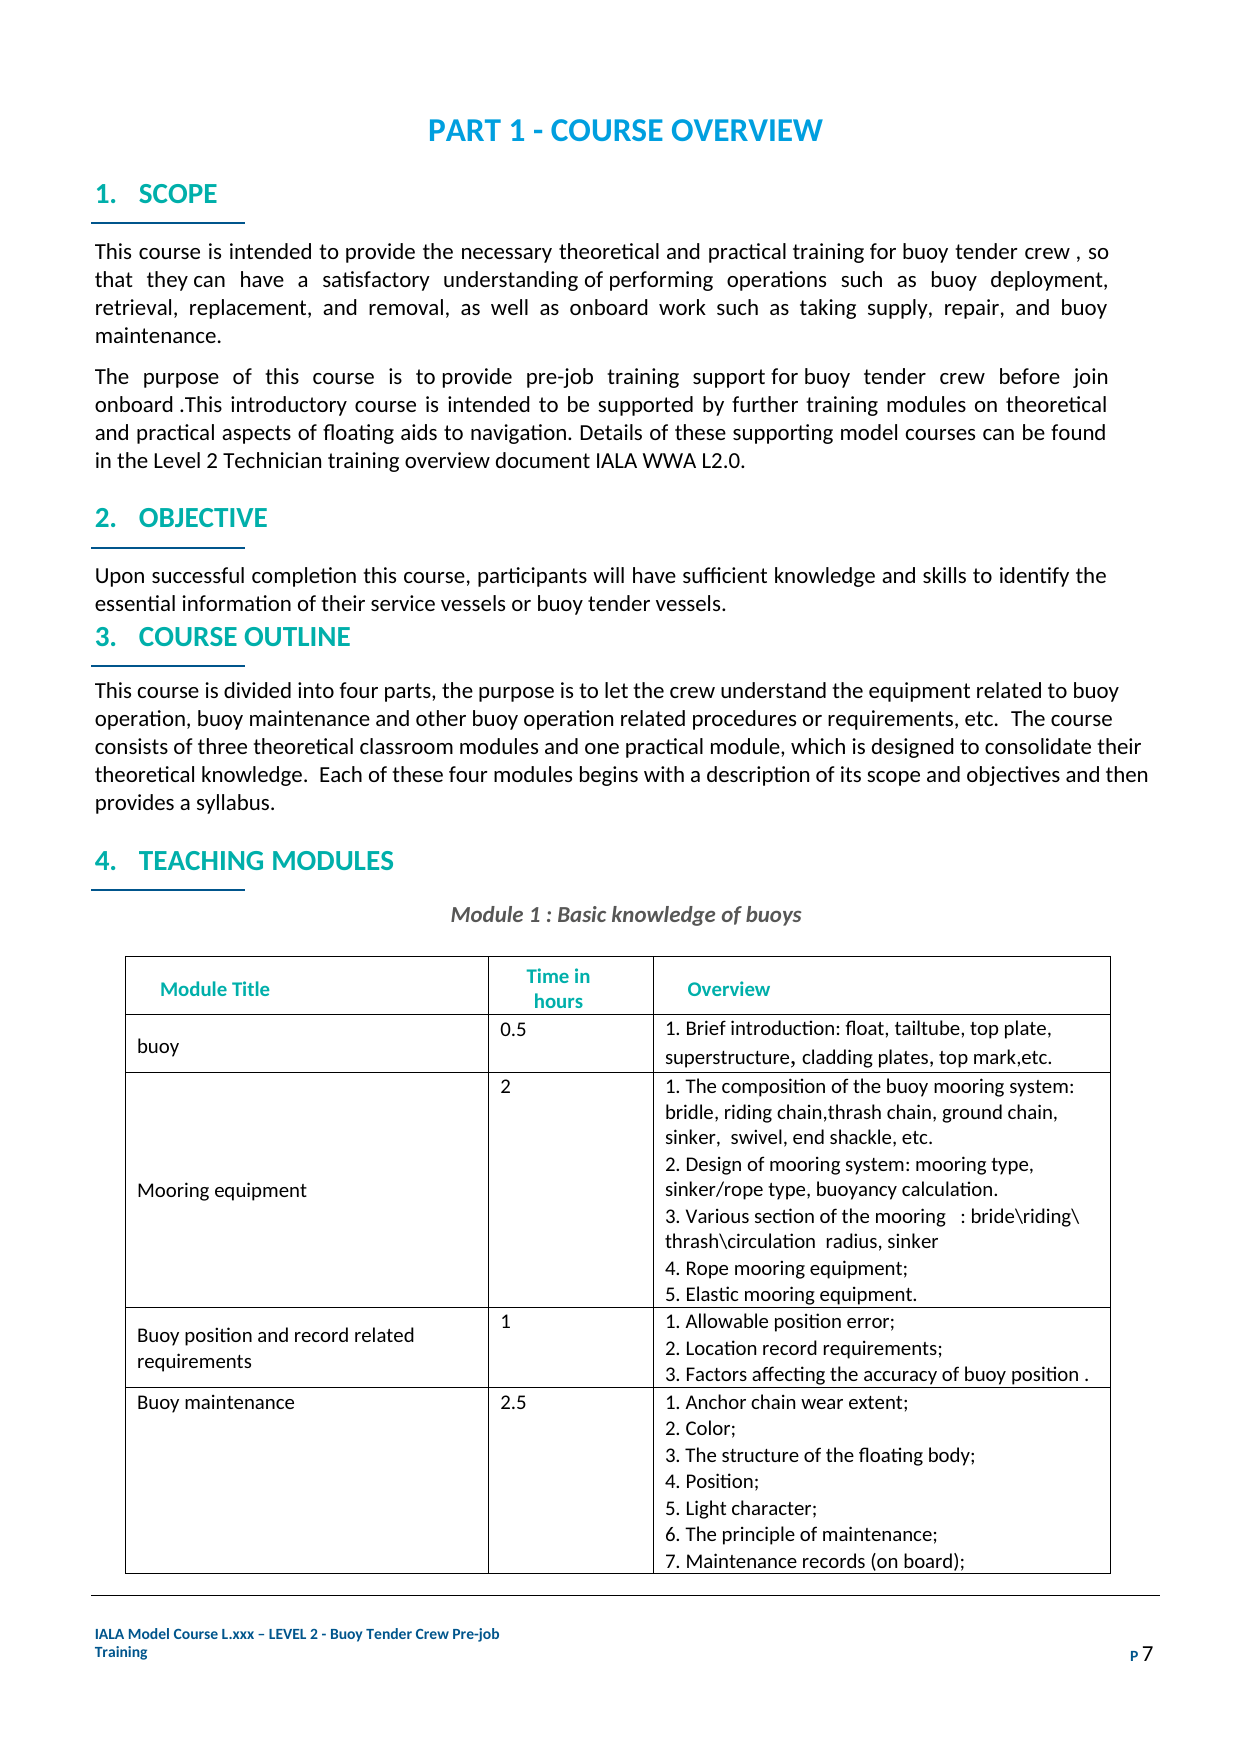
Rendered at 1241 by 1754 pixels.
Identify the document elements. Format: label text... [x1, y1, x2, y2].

subtitle PART 1 - COURSE OVERVIEW [428, 109, 1217, 150]
table_cell buoy [126, 1015, 488, 1072]
list COURSE OUTLINE [94, 618, 1217, 653]
text This course is intended to provide the necessary theoretical and practical training for buoy tender crew , so that they can have a satisfactory understanding of performing operations such as buoy deployment, retrieval, replacement, and removal, as well as onboard work such as taking supply, repair, and buoy maintenance. [94, 223, 1109, 349]
subtitle Module 1 : Basic knowledge of buoys [35, 886, 1217, 928]
table_cell Buoy position and record related requirements [126, 1308, 488, 1387]
table_cell 2.5 [489, 1388, 653, 1573]
table_cell 1. Allowable position error; 2. Location record requirements; 3. Factors affecting the accuracy of buoy position . [654, 1308, 1110, 1387]
table_cell 0.5 [489, 1015, 653, 1072]
table_cell Mooring equipment [126, 1073, 488, 1307]
table_header Module Title [126, 957, 488, 1014]
table_header Time in hours [489, 957, 653, 1014]
table_cell 1 [489, 1308, 653, 1387]
table_cell 1. The composition of the buoy mooring system: bridle, riding chain,thrash chain, ground chain, sinker, swivel, end shackle, etc. 2. Design of mooring system: mooring type, sinker/rope type, buoyancy calculation. 3. Various section of the mooring : bride\riding\thrash\circulation radius, sinker 4. Rope mooring equipment; 5. Elastic mooring equipment. [654, 1073, 1110, 1307]
table_cell Buoy maintenance [126, 1388, 488, 1573]
list TEACHING MODULES [94, 842, 1217, 877]
table_cell 1. Brief introduction: float, tailtube, top plate, superstructure, cladding plates, top mark,etc. [654, 1015, 1110, 1072]
table_header Overview [654, 957, 1110, 1014]
text The purpose of this course is to provide pre-job training support for buoy tender crew before join onboard .This introductory course is intended to be supported by further training modules on theoretical and practical aspects of floating aids to navigation. Details of these supporting model courses can be found in the Level 2 Technician training overview document IALA WWA L2.0. [94, 362, 1109, 474]
table_cell 2 [489, 1073, 653, 1307]
list OBJECTIVE [94, 499, 1217, 535]
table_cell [654, 1388, 1110, 1573]
list SCOPE [94, 175, 1217, 211]
text Upon successful completion this course, participants will have sufficient knowledge and skills to identify the essential information of their service vessels or buoy tender vessels. [94, 548, 1109, 618]
text This course is divided into four parts, the purpose is to let the crew understand the equipment related to buoy operation, buoy maintenance and other buoy operation related procedures or requirements, etc. The course consists of three theoretical classroom modules and one practical module, which is designed to consolidate their theoretical knowledge. Each of these four modules begins with a description of its scope and objectives and then provides a syllabus. [94, 662, 1157, 816]
